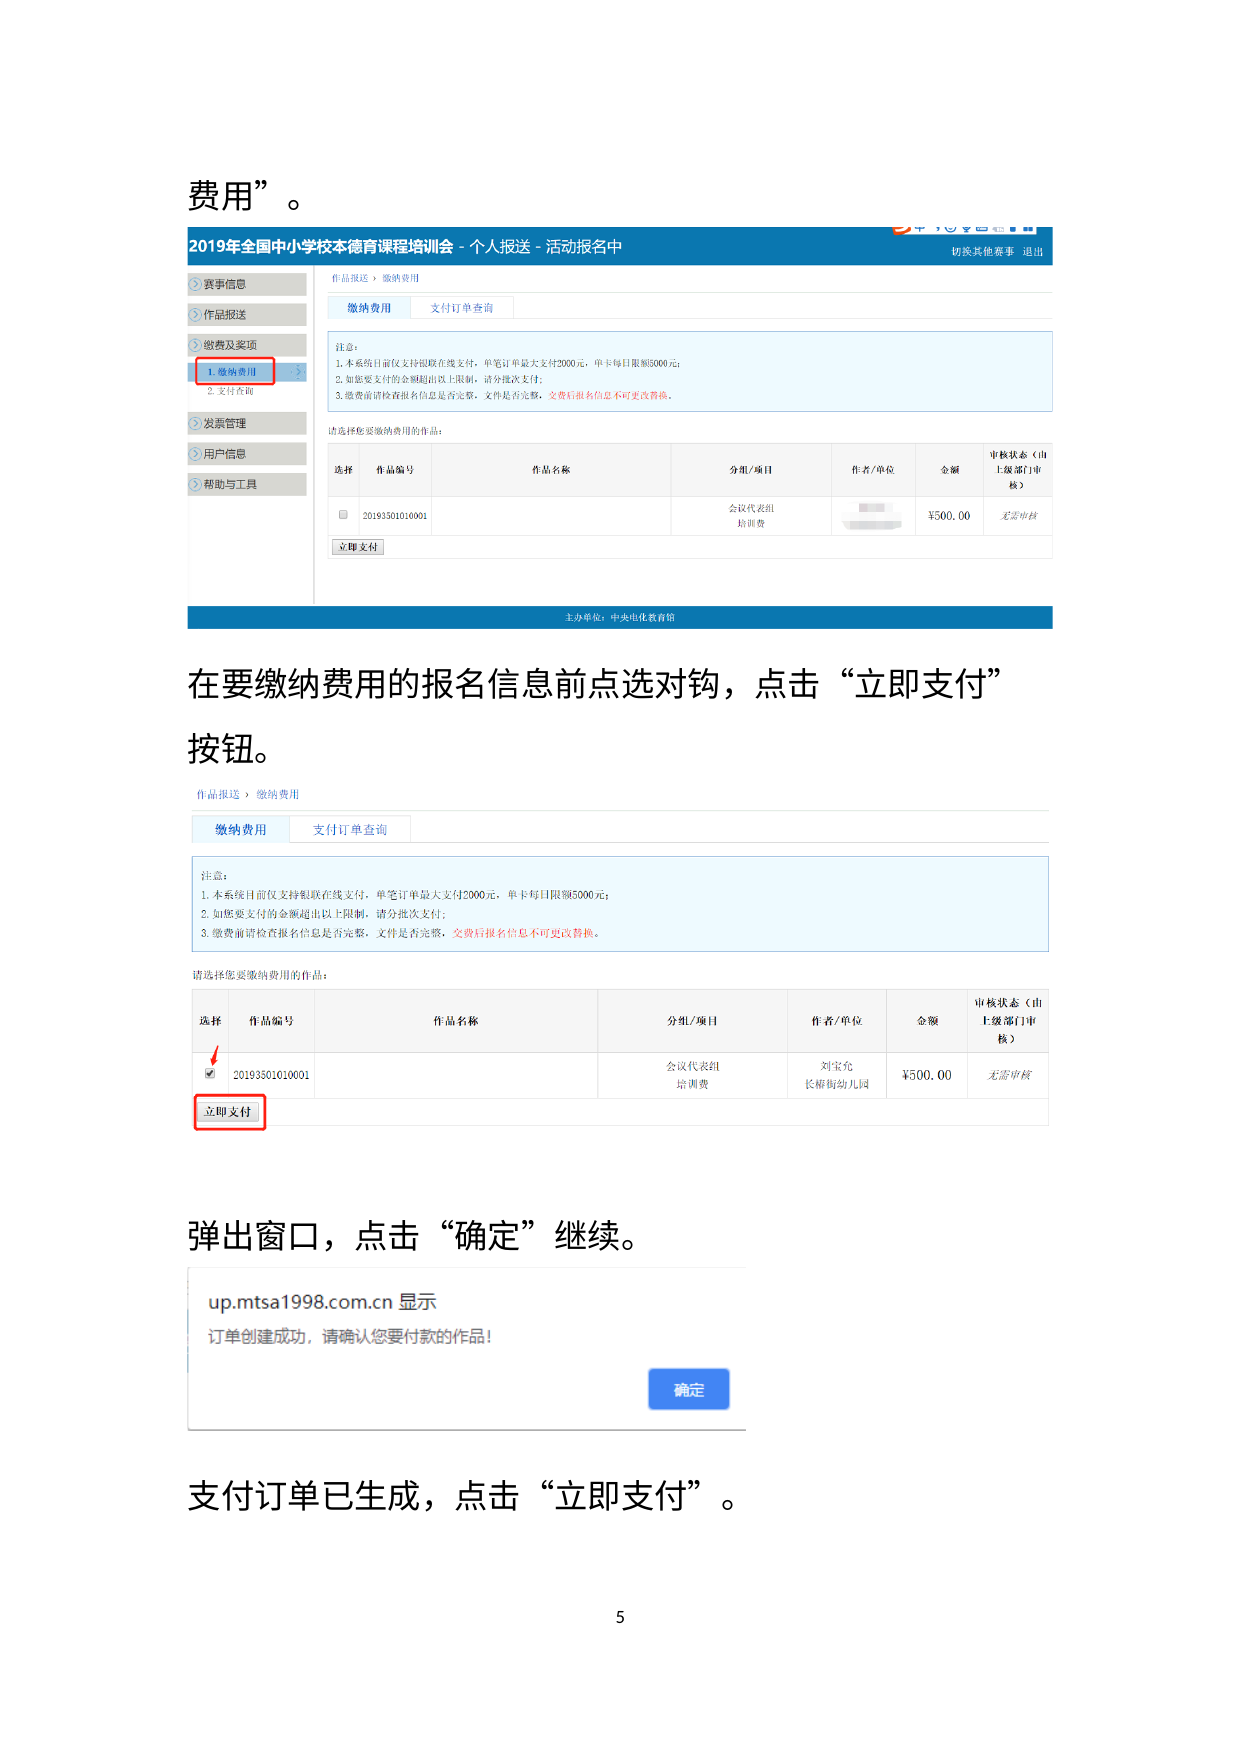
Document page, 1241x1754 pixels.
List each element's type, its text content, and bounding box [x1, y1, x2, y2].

picture [578, 240, 590, 253]
picture [595, 240, 605, 253]
text 弹出窗口，点击“确定”继续。 [187, 1202, 1053, 1267]
picture [187, 266, 1053, 606]
picture [217, 240, 240, 253]
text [187, 162, 1053, 227]
text 支付订单已生成，点击“立即支付”。 [187, 1462, 1053, 1527]
picture [187, 779, 1053, 1178]
picture [984, 248, 992, 255]
picture [893, 227, 1036, 235]
picture [499, 240, 504, 253]
picture [995, 247, 1003, 255]
picture [609, 240, 621, 253]
picture [507, 240, 514, 249]
picture [242, 239, 285, 254]
picture [190, 240, 197, 251]
picture [291, 240, 295, 253]
picture [209, 241, 213, 251]
picture [973, 248, 980, 255]
picture [1006, 248, 1012, 255]
text 在要缴纳费用的报名信息前点选对钩，点击“立即支付”按钮。 [187, 649, 1053, 779]
picture [1024, 248, 1031, 254]
picture [521, 240, 529, 249]
picture [298, 240, 346, 253]
picture [379, 239, 452, 254]
picture [562, 242, 576, 252]
picture [199, 240, 207, 251]
picture [552, 240, 560, 248]
picture [348, 239, 377, 253]
